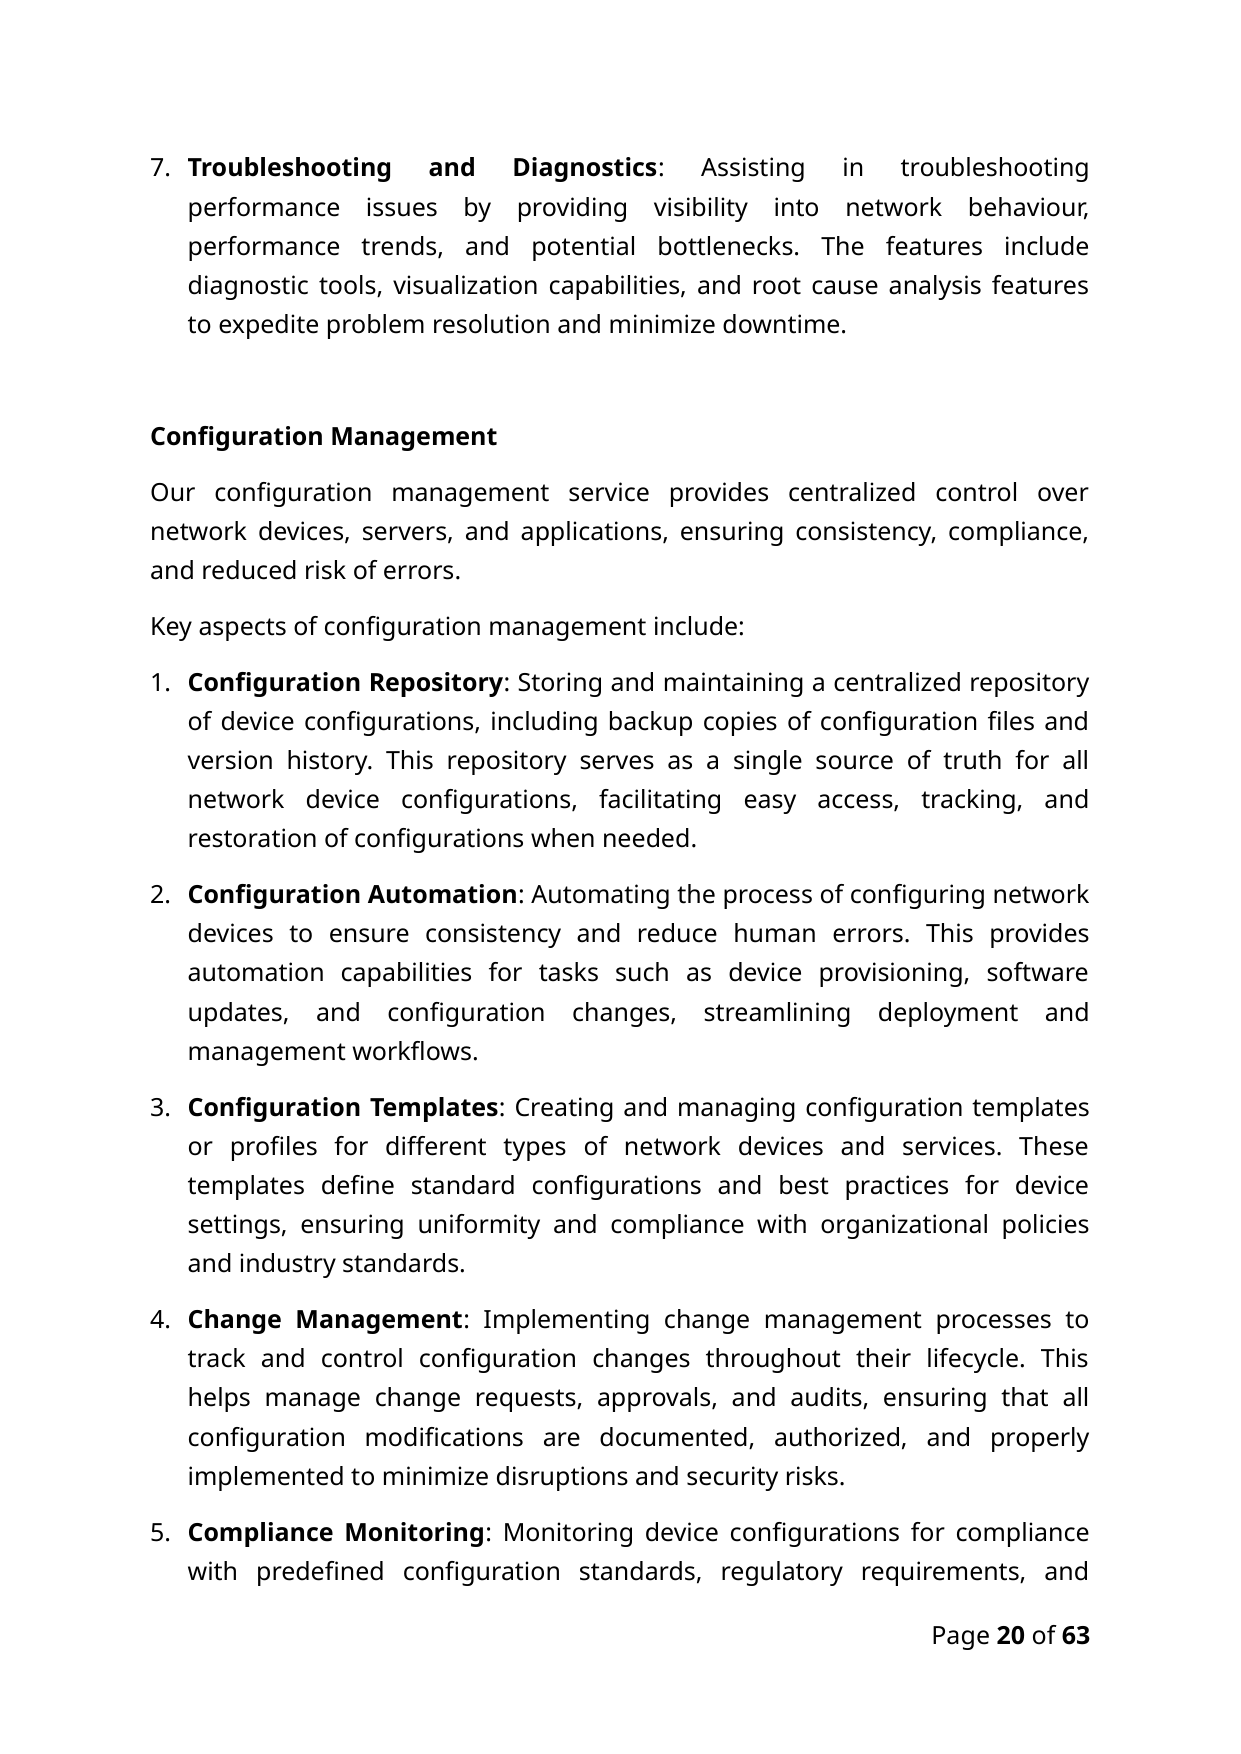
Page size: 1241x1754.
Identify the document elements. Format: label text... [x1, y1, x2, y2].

list Troubleshooting and Diagnostics: Assisting in troubleshooting performance issues by providing visibility into network behaviour, performance trends, and potential bottlenecks. The features include diagnostic tools, visualization capabilities, and root cause analysis features to expedite problem resolution and minimize downtime. [150, 150, 1090, 341]
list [150, 1514, 1090, 1587]
text Key aspects of configuration management include: [150, 608, 1090, 642]
list Configuration Templates: Creating and managing configuration templates or profiles for different types of network devices and services. These templates define standard configurations and best practices for device settings, ensuring uniformity and compliance with organizational policies and industry standards. [150, 1089, 1090, 1280]
list Configuration Automation: Automating the process of configuring network devices to ensure consistency and reduce human errors. This provides automation capabilities for tasks such as device provisioning, software updates, and configuration changes, streamlining deployment and management workflows. [150, 877, 1090, 1067]
list Change Management: Implementing change management processes to track and control configuration changes throughout their lifecycle. This helps manage change requests, approvals, and audits, ensuring that all configuration modifications are documented, authorized, and properly implemented to minimize disruptions and security risks. [150, 1302, 1090, 1492]
text Configuration Management [150, 418, 1090, 452]
text Our configuration management service provides centralized control over network devices, servers, and applications, ensuring consistency, compliance, and reduced risk of errors. [150, 474, 1090, 587]
list Configuration Repository: Storing and maintaining a centralized repository of device configurations, including backup copies of configuration files and version history. This repository serves as a single source of truth for all network device configurations, facilitating easy access, tracking, and restoration of configurations when needed. [150, 664, 1090, 855]
